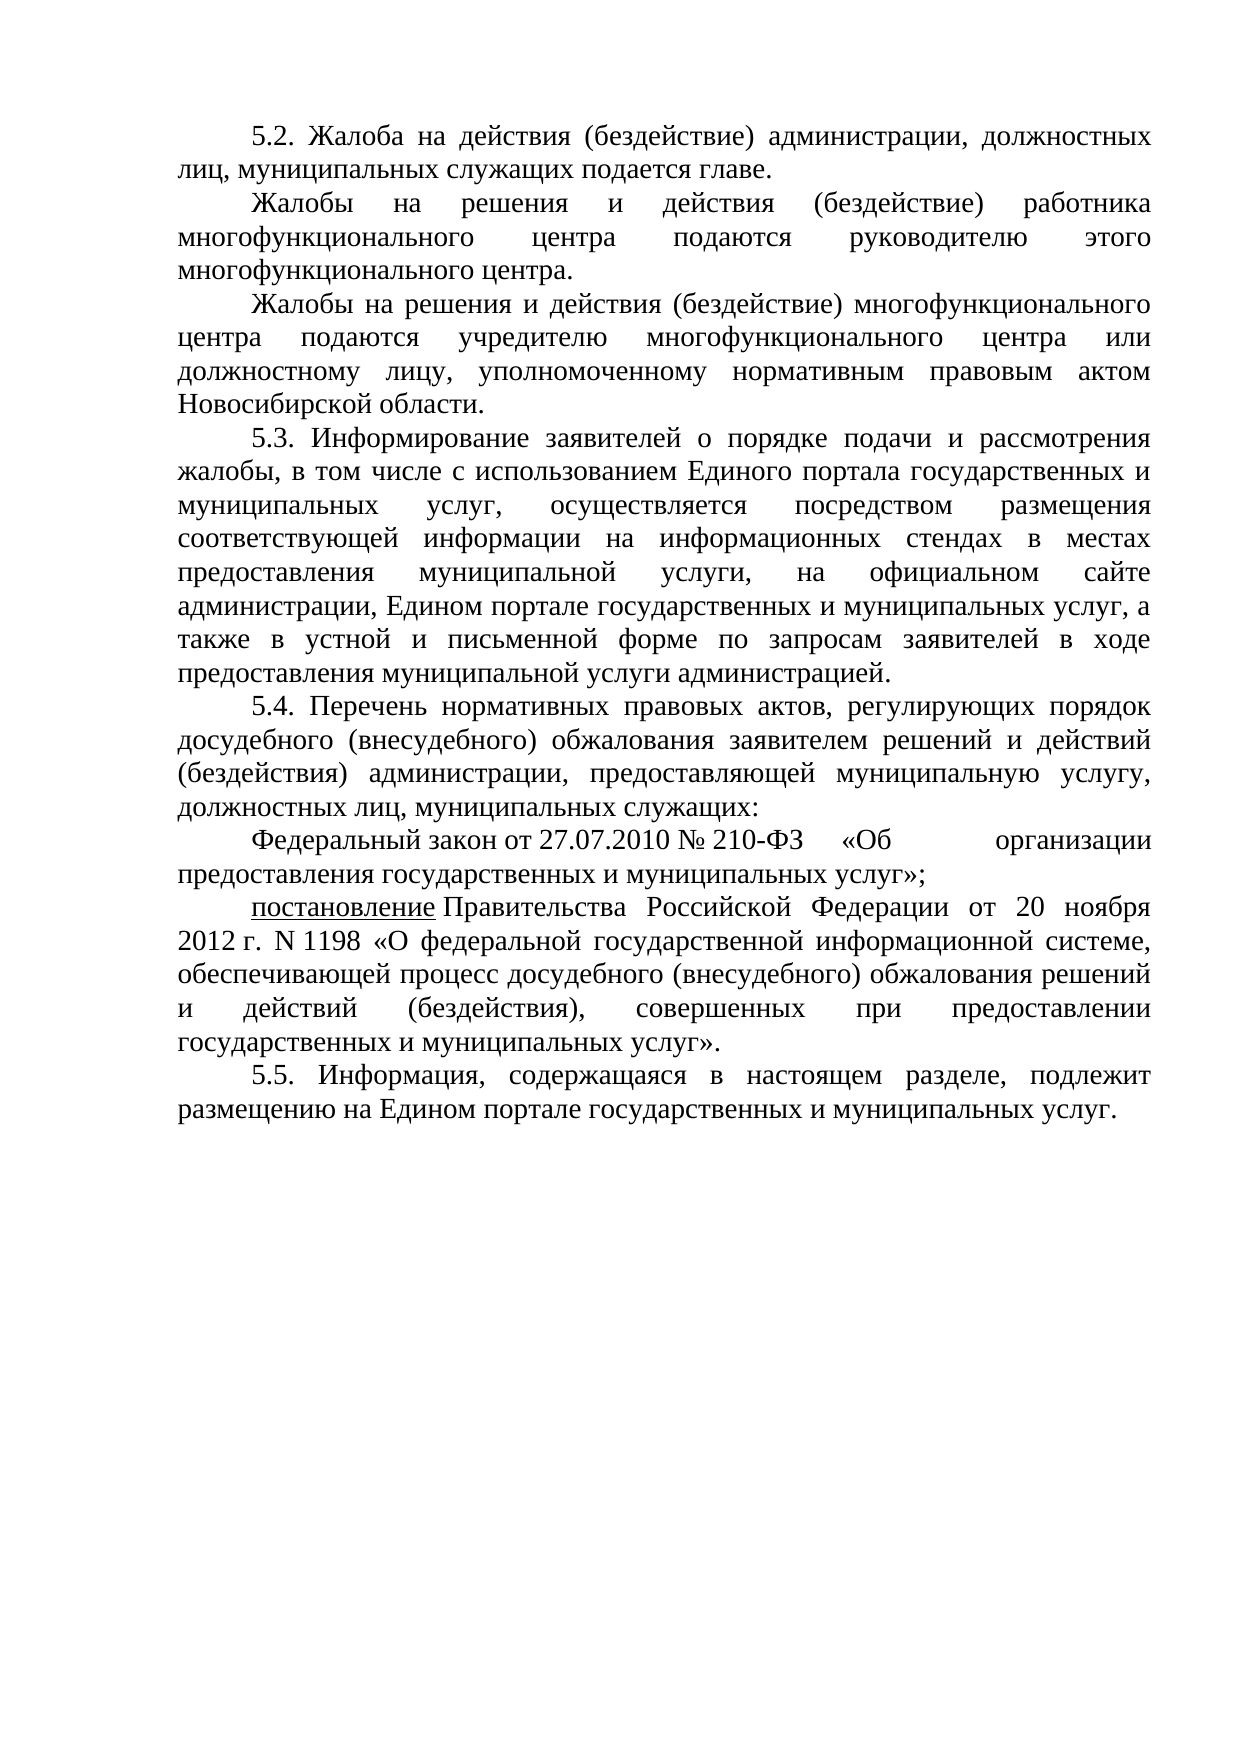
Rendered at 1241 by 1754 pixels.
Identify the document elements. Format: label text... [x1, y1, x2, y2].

text постановление Правительства Российской Федерации от 20 ноября 2012 г. N 1198 «О федеральной государственной информационной системе, обеспечивающей процесс досудебного (внесудебного) обжалования решений и действий (бездействия), совершенных при предоставлении государственных и муниципальных услуг». [177, 889, 1152, 1057]
text 5.4. Перечень нормативных правовых актов, регулирующих порядок досудебного (внесудебного) обжалования заявителем решений и действий (бездействия) администрации, предоставляющей муниципальную услугу, должностных лиц, муниципальных служащих: [177, 688, 1152, 822]
text Жалобы на решения и действия (бездействие) работника многофункционального центра подаются руководителю этого многофункционального центра. [177, 185, 1152, 286]
text 5.3. Информирование заявителей о порядке подачи и рассмотрения жалобы, в том числе с использованием Единого портала государственных и муниципальных услуг, осуществляется посредством размещения соответствующей информации на информационных стендах в местах предоставления муниципальной услуги, на официальном сайте администрации, Едином портале государственных и муниципальных услуг, а также в устной и письменной форме по запросам заявителей в ходе предоставления муниципальной услуги администрацией. [177, 420, 1152, 688]
text Федеральный закон от 27.07.2010 № 210-ФЗ «Об организации предоставления государственных и муниципальных услуг»; [177, 822, 1152, 889]
text 5.5. Информация, содержащаяся в настоящем разделе, подлежит размещению на Едином портале государственных и муниципальных услуг. [177, 1057, 1152, 1124]
text Жалобы на решения и действия (бездействие) многофункционального центра подаются учредителю многофункционального центра или должностному лицу, уполномоченному нормативным правовым актом Новосибирской области. [177, 286, 1152, 420]
text 5.2. Жалоба на действия (бездействие) администрации, должностных лиц, муниципальных служащих подается главе. [177, 118, 1152, 185]
